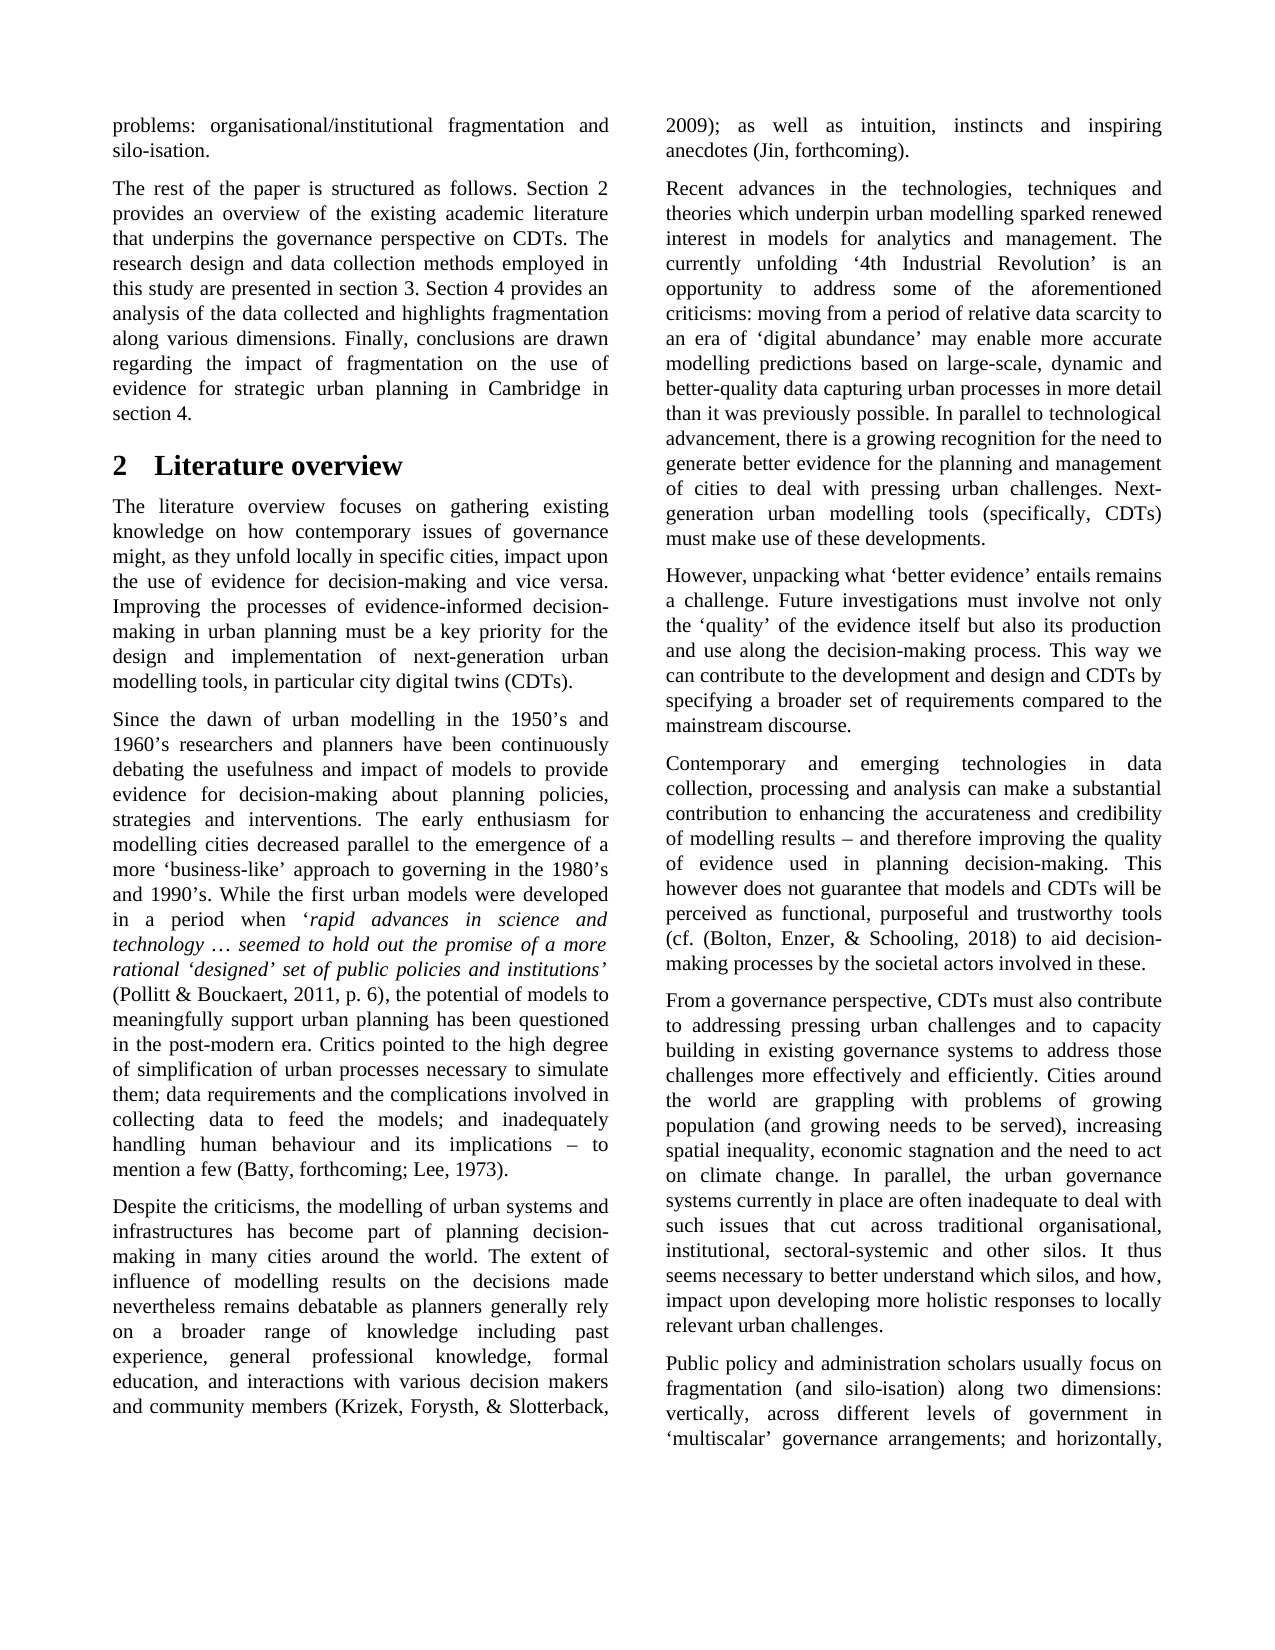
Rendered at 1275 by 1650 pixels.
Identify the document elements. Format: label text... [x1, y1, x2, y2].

text Since the dawn of urban modelling in the 1950’s and 1960’s researchers and planners have been continuously debating the usefulness and impact of models to provide evidence for decision-making about planning policies, strategies and interventions. The early enthusiasm for modelling cities decreased parallel to the emergence of a more ‘business-like’ approach to governing in the 1980’s and 1990’s. While the first urban models were developed in a period when ‘rapid advances in science and technology … seemed to hold out the promise of a more rational ‘designed’ set of public policies and institutions’ (Pollitt & Bouckaert, 2011, p. 6), the potential of models to meaningfully support urban planning has been questioned in the post-modern era. Critics pointed to the high degree of simplification of urban processes necessary to simulate them; data requirements and the complications involved in collecting data to feed the models; and inadequately handling human behaviour and its implications – to mention a few (Batty, forthcoming; Lee, 1973). [112, 706, 609, 1181]
text Contemporary and emerging technologies in data collection, processing and analysis can make a substantial contribution to enhancing the accurateness and credibility of modelling results – and therefore improving the quality of evidence used in planning decision-making. This however does not guarantee that models and CDTs will be perceived as functional, purposeful and trustworthy tools (cf. (Bolton, Enzer, & Schooling, 2018) to aid decision-making processes by the societal actors involved in these. [666, 750, 1162, 975]
text Despite the criticisms, the modelling of urban systems and infrastructures has become part of planning decision-making in many cities around the world. The extent of influence of modelling results on the decisions made nevertheless remains debatable as planners generally rely on a broader range of knowledge including past experience, general professional knowledge, formal education, and interactions with various decision makers and community members (Krizek, Forysth, & Slotterback, 2009); as well as intuition, instincts and inspiring anecdotes (Jin, forthcoming). [112, 1194, 609, 1419]
text The literature overview focuses on gathering existing knowledge on how contemporary issues of governance might, as they unfold locally in specific cities, impact upon the use of evidence for decision-making and vice versa. Improving the processes of evidence-informed decision-making in urban planning must be a key priority for the design and implementation of next-generation urban modelling tools, in particular city digital twins (CDTs). [112, 494, 609, 694]
text However, unpacking what ‘better evidence’ entails remains a challenge. Future investigations must involve not only the ‘quality’ of the evidence itself but also its production and use along the decision-making process. This way we can contribute to the development and design and CDTs by specifying a broader set of requirements compared to the mainstream discourse. [666, 562, 1162, 737]
subtitle 2 Literature overview [112, 450, 609, 481]
text The rest of the paper is structured as follows. Section 2 provides an overview of the existing academic literature that underpins the governance perspective on CDTs. The research design and data collection methods employed in this study are presented in section 3. Section 4 provides an analysis of the data collected and highlights fragmentation along various dimensions. Finally, conclusions are drawn regarding the impact of fragmentation on the use of evidence for strategic urban planning in Cambridge in section 4. [112, 175, 609, 425]
text From a governance perspective, CDTs must also contribute to addressing pressing urban challenges and to capacity building in existing governance systems to address those challenges more effectively and efficiently. Cities around the world are grappling with problems of growing population (and growing needs to be served), increasing spatial inequality, economic stagnation and the need to act on climate change. In parallel, the urban governance systems currently in place are often inadequate to deal with such issues that cut across traditional organisational, institutional, sectoral-systemic and other silos. It thus seems necessary to better understand which silos, and how, impact upon developing more holistic responses to locally relevant urban challenges. [666, 987, 1162, 1337]
text Recent advances in the technologies, techniques and theories which underpin urban modelling sparked renewed interest in models for analytics and management. The currently unfolding ‘4th Industrial Revolution’ is an opportunity to address some of the aforementioned criticisms: moving from a period of relative data scarcity to an era of ‘digital abundance’ may enable more accurate modelling predictions based on large-scale, dynamic and better-quality data capturing urban processes in more detail than it was previously possible. In parallel to technological advancement, there is a growing recognition for the need to generate better evidence for the planning and management of cities to deal with pressing urban challenges. Next-generation urban modelling tools (specifically, CDTs) must make use of these developments. [666, 175, 1162, 550]
